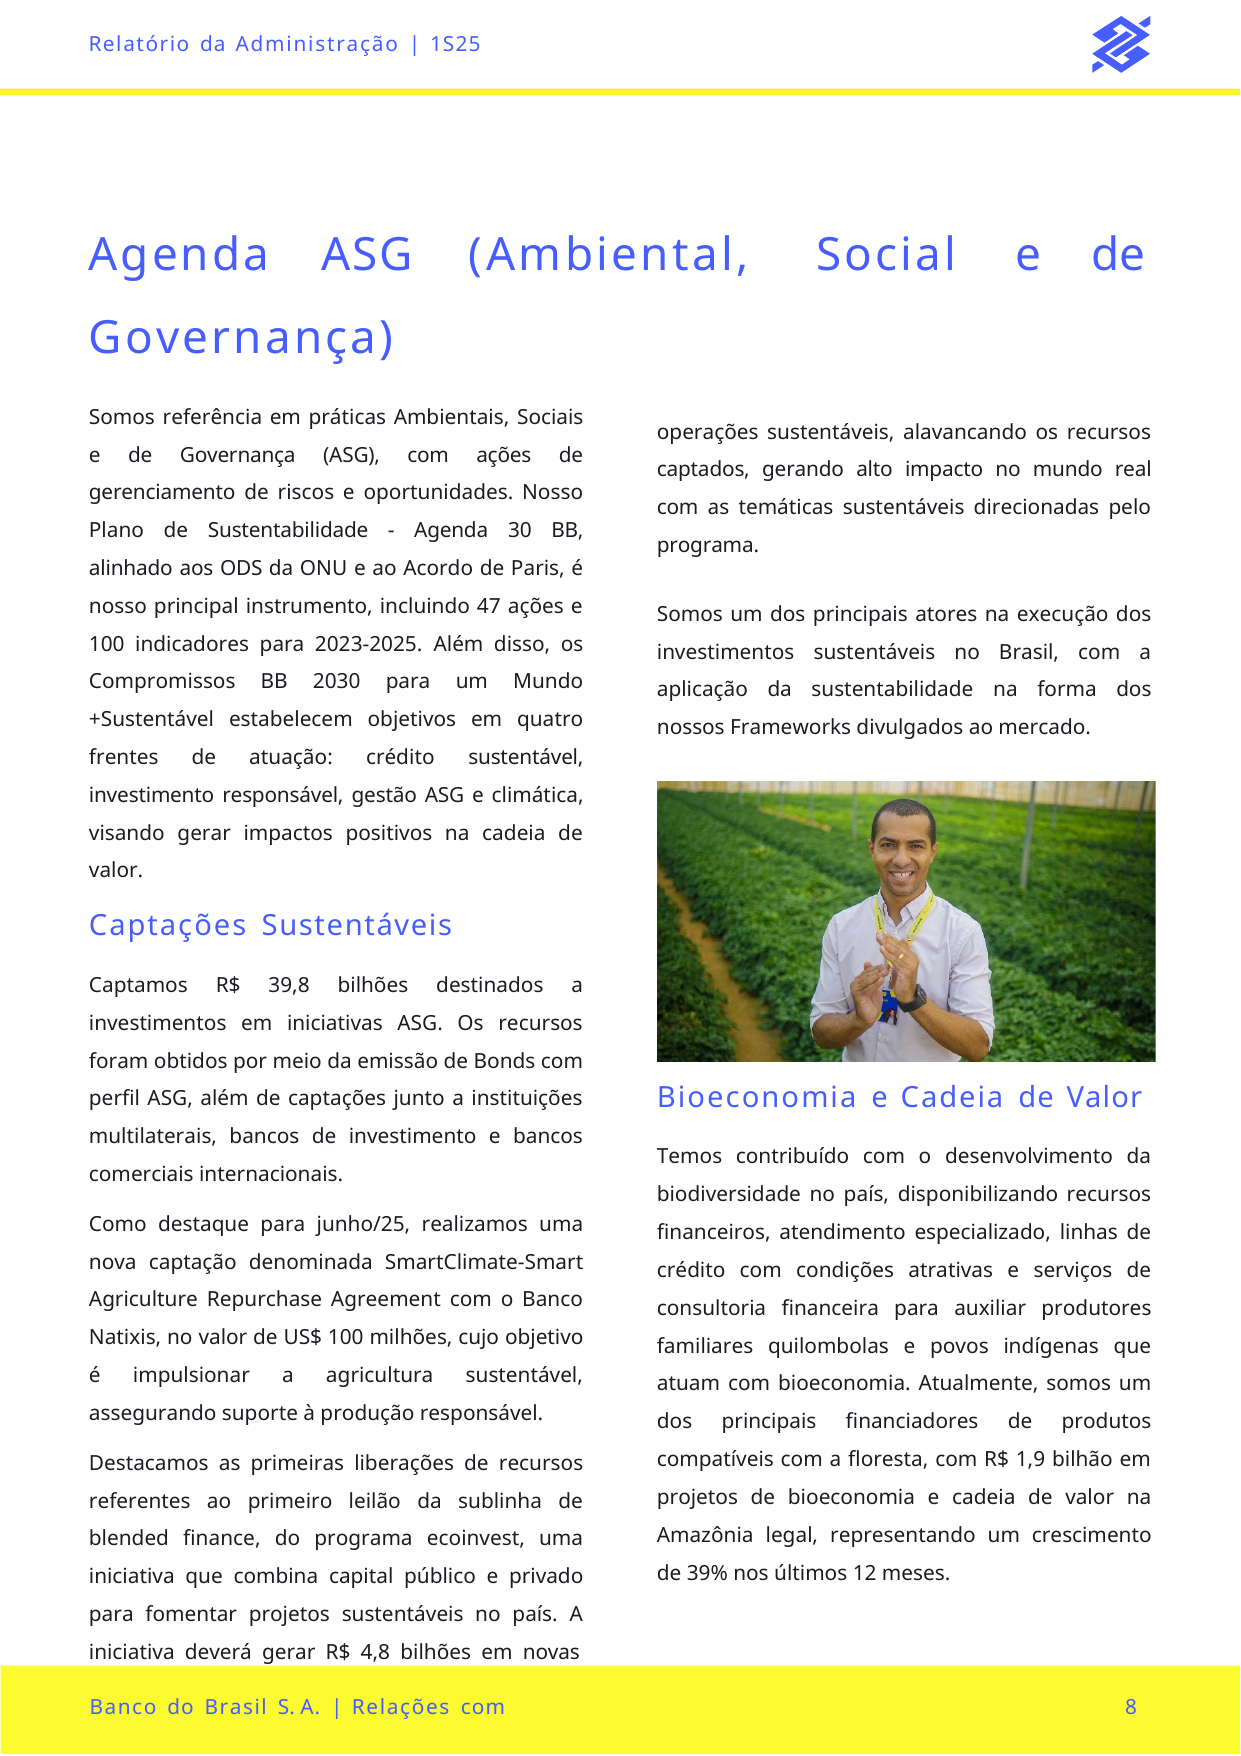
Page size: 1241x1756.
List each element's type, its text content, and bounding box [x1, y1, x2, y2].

subtitle Captações Sustentáveis [89, 904, 588, 944]
subtitle Agenda ASG (Ambiental, Social e de Governança) [89, 221, 1148, 367]
text Captamos R$ 39,8 bilhões destinados a investimentos em iniciativas ASG. Os recursos foram obtidos por meio da emissão de Bonds com perfil ASG, além de captações junto a instituições multilaterais, bancos de investimento e bancos comerciais internacionais. [89, 970, 583, 1188]
text Destacamos as primeiras liberações de recursos referentes ao primeiro leilão da sublinha de blended finance, do programa ecoinvest, uma iniciativa que combina capital público e privado para fomentar projetos sustentáveis no país. A iniciativa deverá gerar R$ 4,8 bilhões em novas [89, 1448, 584, 1665]
text operações sustentáveis, alavancando os recursos captados, gerando alto impacto no mundo real com as temáticas sustentáveis direcionadas pelo programa. [657, 417, 1152, 559]
text Somos referência em práticas Ambientais, Sociais e de Governança (ASG), com ações de gerenciamento de riscos e oportunidades. Nosso Plano de Sustentabilidade - Agenda 30 BB, alinhado aos ODS da ONU e ao Acordo de Paris, é nosso principal instrumento, incluindo 47 ações e 100 indicadores para 2023-2025. Além disso, os Compromissos BB 2030 para um Mundo +Sustentável estabelecem objetivos em quatro frentes de atuação: crédito sustentável, investimento responsável, gestão ASG e climática, visando gerar impactos positivos na cadeia de valor. [89, 402, 583, 884]
text Como destaque para junho/25, realizamos uma nova captação denominada SmartClimate-Smart Agriculture Repurchase Agreement com o Banco Natixis, no valor de US$ 100 milhões, cujo objetivo é impulsionar a agricultura sustentável, assegurando suporte à produção responsável. [89, 1209, 583, 1426]
subtitle Bioeconomia e Cadeia de Valor [657, 795, 1166, 1116]
text Temos contribuído com o desenvolvimento da biodiversidade no país, disponibilizando recursos financeiros, atendimento especializado, linhas de crédito com condições atrativas e serviços de consultoria financeira para auxiliar produtores familiares quilombolas e povos indígenas que atuam com bioeconomia. Atualmente, somos um dos principais financiadores de produtos compatíveis com a floresta, com R$ 1,9 bilhão em projetos de bioeconomia e cadeia de valor na Amazônia legal, representando um crescimento de 39% nos últimos 12 meses. [657, 1142, 1152, 1586]
text Somos um dos principais atores na execução dos investimentos sustentáveis no Brasil, com a aplicação da sustentabilidade na forma dos nossos Frameworks divulgados ao mercado. [657, 599, 1152, 741]
picture [657, 781, 1156, 795]
